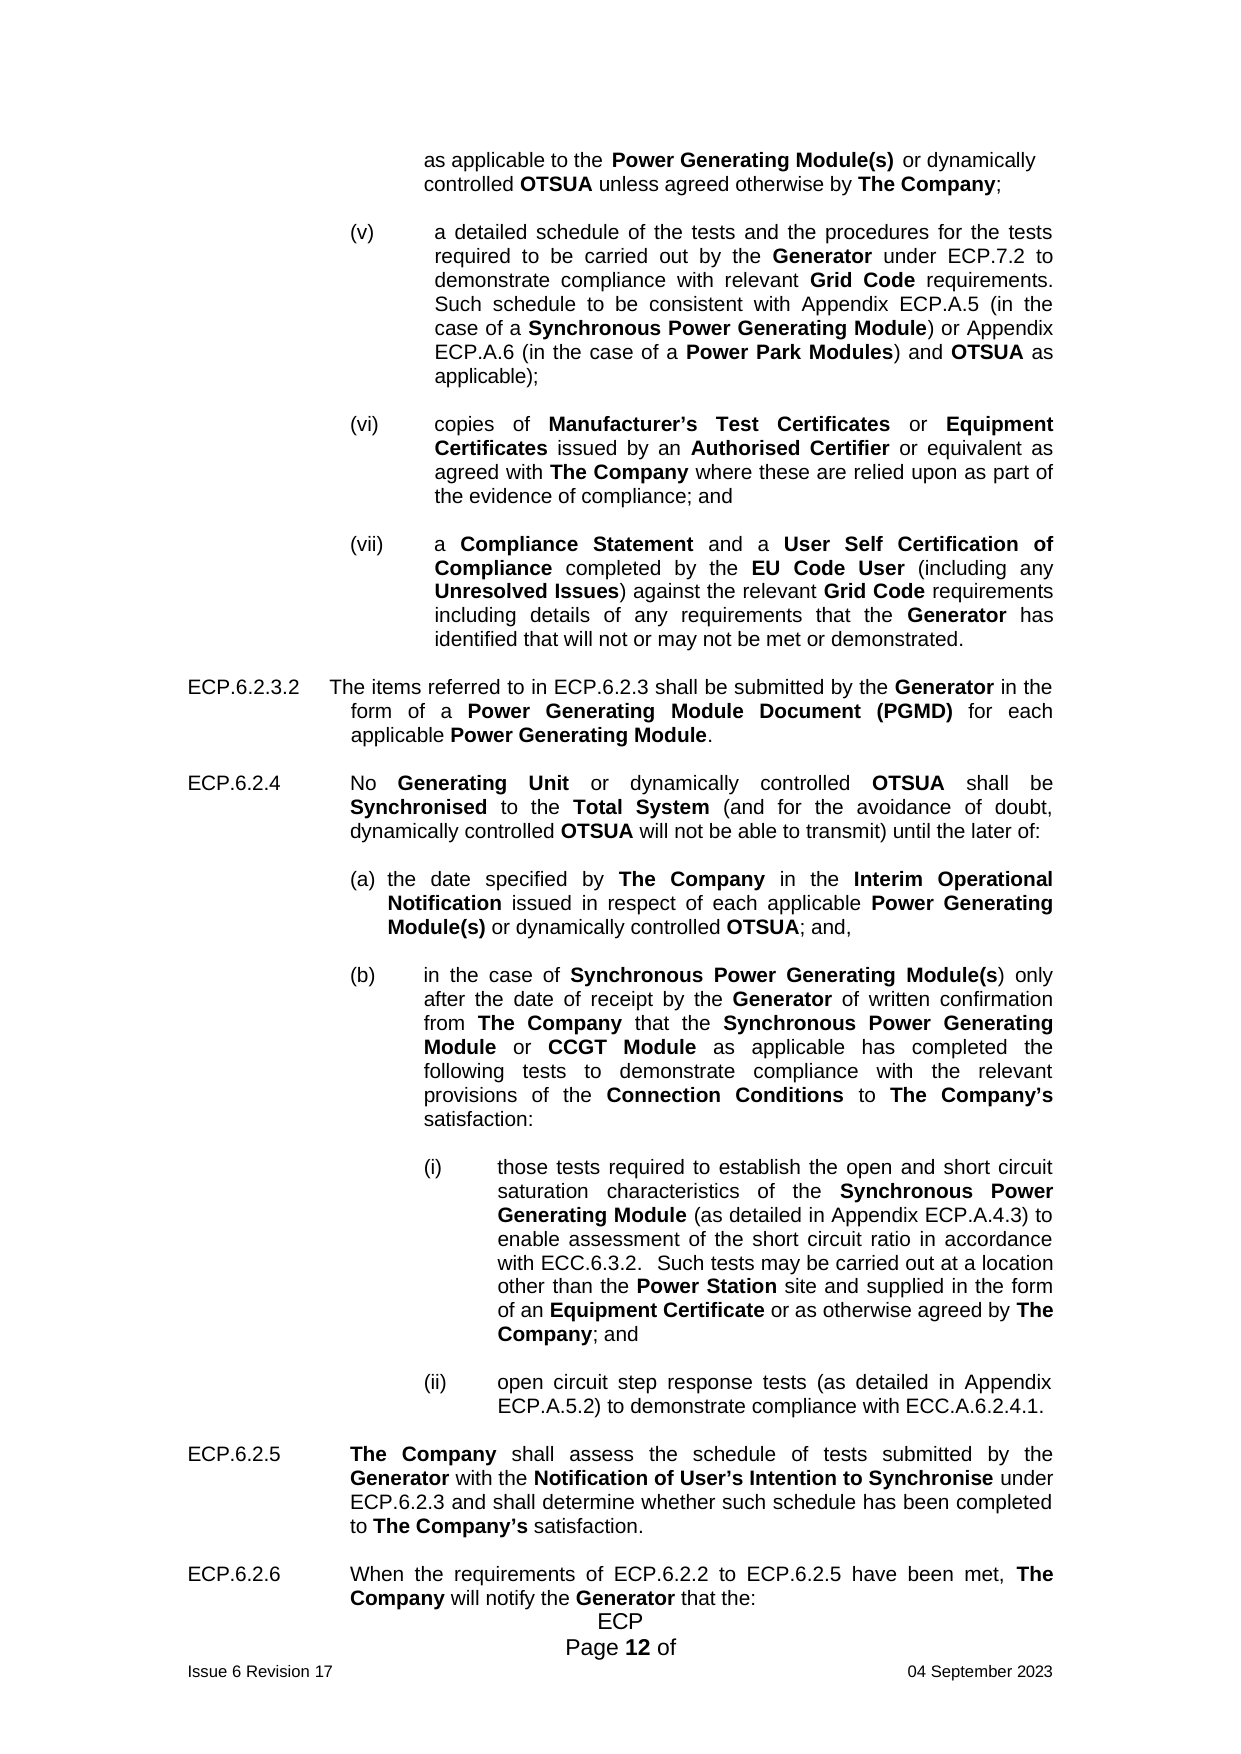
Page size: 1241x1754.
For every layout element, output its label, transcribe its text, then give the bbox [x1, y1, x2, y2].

list copies of Manufacturer’s Test Certificates or Equipment Certificates issued by an Authorised Certifier or equivalent as agreed with The Company where these are relied upon as part of the evidence of compliance; and [350, 412, 1053, 507]
list a detailed schedule of the tests and the procedures for the tests required to be carried out by the Generator under ECP.7.2 to demonstrate compliance with relevant Grid Code requirements. Such schedule to be consistent with Appendix ECP.A.5 (in the case of a Synchronous Power Generating Module) or Appendix ECP.A.6 (in the case of a Power Park Modules) and OTSUA as applicable); [350, 220, 1053, 387]
text as applicable to the Power Generating Module(s) or dynamically controlled OTSUA unless agreed otherwise by The Company; [423, 148, 1053, 196]
list those tests required to establish the open and short circuit saturation characteristics of the Synchronous Power Generating Module (as detailed in Appendix ECP.A.4.3) to enable assessment of the short circuit ratio in accordance with ECC.6.3.2. Such tests may be carried out at a location other than the Power Station site and supplied in the form of an Equipment Certificate or as otherwise agreed by The Company; and [423, 1154, 1053, 1346]
text ECP.6.2.3.2 The items referred to in ECP.6.2.3 shall be submitted by the Generator in the form of a Power Generating Module Document (PGMD) for each applicable Power Generating Module. [187, 675, 1053, 747]
list a Compliance Statement and a User Self Certification of Compliance completed by the EU Code User (including any Unresolved Issues) against the relevant Grid Code requirements including details of any requirements that the Generator has identified that will not or may not be met or demonstrated. [350, 531, 1053, 651]
list open circuit step response tests (as detailed in Appendix ECP.A.5.2) to demonstrate compliance with ECC.A.6.2.4.1. [423, 1370, 1052, 1418]
list in the case of Synchronous Power Generating Module(s) only after the date of receipt by the Generator of written confirmation from The Company that the Synchronous Power Generating Module or CCGT Module as applicable has completed the following tests to demonstrate compliance with the relevant provisions of the Connection Conditions to The Company’s satisfaction: [350, 963, 1053, 1130]
list the date specified by The Company in the Interim Operational Notification issued in respect of each applicable Power Generating Module(s) or dynamically controlled OTSUA; and, [350, 867, 1053, 939]
text ECP.6.2.4 No Generating Unit or dynamically controlled OTSUA shall be Synchronised to the Total System (and for the avoidance of doubt, dynamically controlled OTSUA will not be able to transmit) until the later of: [187, 771, 1053, 843]
text ECP.6.2.5 The Company shall assess the schedule of tests submitted by the Generator with the Notification of User’s Intention to Synchronise under ECP.6.2.3 and shall determine whether such schedule has been completed to The Company’s satisfaction. [187, 1442, 1053, 1538]
text ECP.6.2.6 When the requirements of ECP.6.2.2 to ECP.6.2.5 have been met, The Company will notify the Generator that the: [187, 1562, 1053, 1610]
